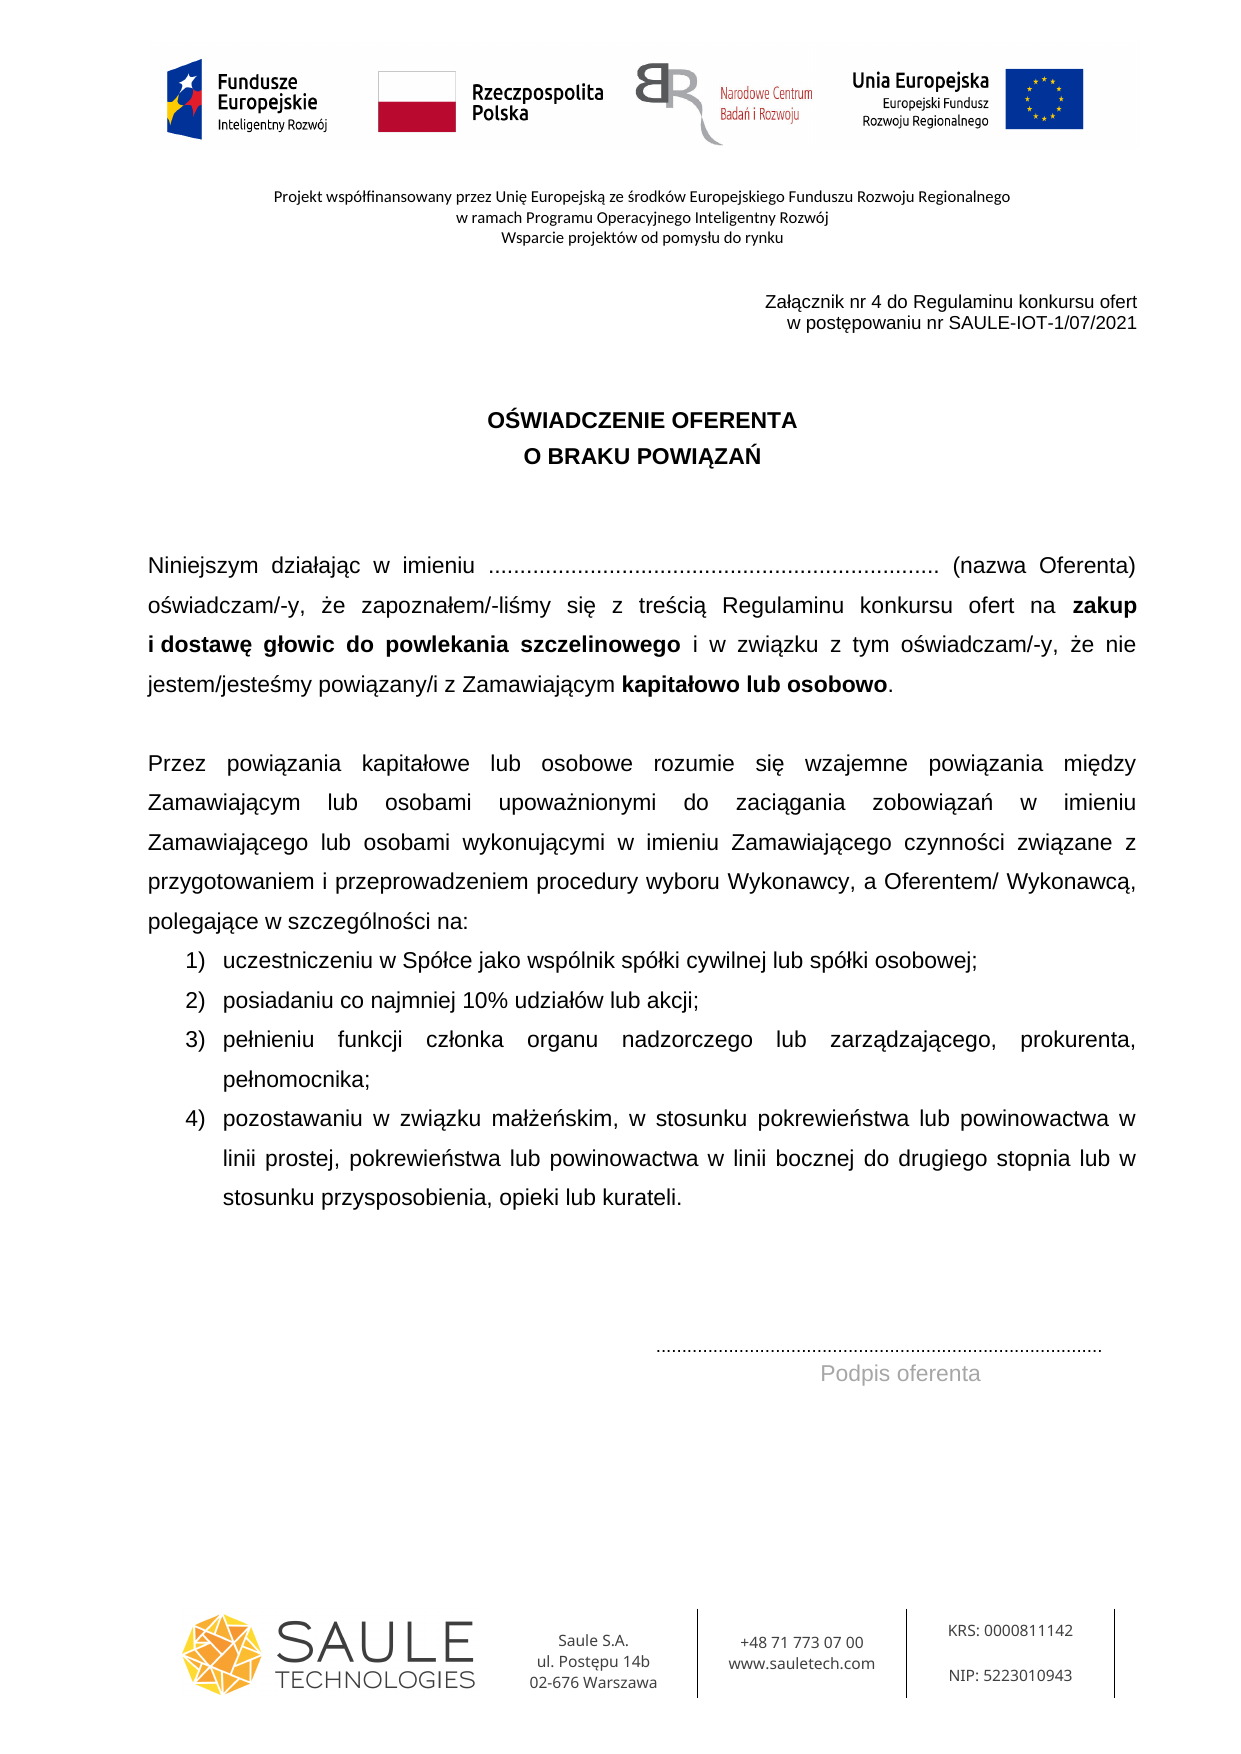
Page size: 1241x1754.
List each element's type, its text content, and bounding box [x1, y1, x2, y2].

text w ramach Programu Operacyjnego Inteligentny Rozwój [148, 207, 1137, 227]
text OŚWIADCZENIE OFERENTA [148, 407, 1137, 433]
text Załącznik nr 4 do Regulaminu konkursu ofert [148, 291, 1137, 312]
list posiadaniu co najmniej 10% udziałów lub akcji; [185, 987, 1137, 1013]
list uczestniczeniu w Spółce jako wspólnik spółki cywilnej lub spółki osobowej; [185, 947, 1137, 974]
text Niniejszym działając w imieniu ....................................................................... (nazwa Oferenta) oświadczam/-y, że zapoznałem/-liśmy się z treścią Regulaminu konkursu ofert na zakup i dostawę głowic do powlekania szczelinowego i w związku z tym oświadczam/-y, że nie jestem/jesteśmy powiązany/i z Zamawiającym kapitałowo lub osobowo. [148, 552, 1137, 697]
text Wsparcie projektów od pomysłu do rynku [148, 227, 1137, 247]
picture [181, 1608, 479, 1698]
picture [150, 41, 1140, 149]
text Projekt współfinansowany przez Unię Europejską ze środków Europejskiego Funduszu Rozwoju Regionalnego [148, 187, 1137, 207]
text Przez powiązania kapitałowe lub osobowe rozumie się wzajemne powiązania między Zamawiającym lub osobami upoważnionymi do zaciągania zobowiązań w imieniu Zamawiającego lub osobami wykonującymi w imieniu Zamawiającego czynności związane z przygotowaniem i przeprowadzeniem procedury wyboru Wykonawcy, a Oferentem/ Wykonawcą, polegające w szczególności na: [148, 750, 1137, 934]
list pełnieniu funkcji członka organu nadzorczego lub zarządzającego, prokurenta, pełnomocnika; [185, 1026, 1137, 1092]
list pozostawaniu w związku małżeńskim, w stosunku pokrewieństwa lub powinowactwa w linii prostej, pokrewieństwa lub powinowactwa w linii bocznej do drugiego stopnia lub w stosunku przysposobienia, opieki lub kurateli. [185, 1105, 1137, 1211]
text w postępowaniu nr SAULE-IOT-1/07/2021 [148, 312, 1137, 334]
text O BRAKU POWIĄZAŃ [148, 443, 1137, 469]
text ...................................................................................... Podpis oferenta [650, 1335, 1137, 1386]
